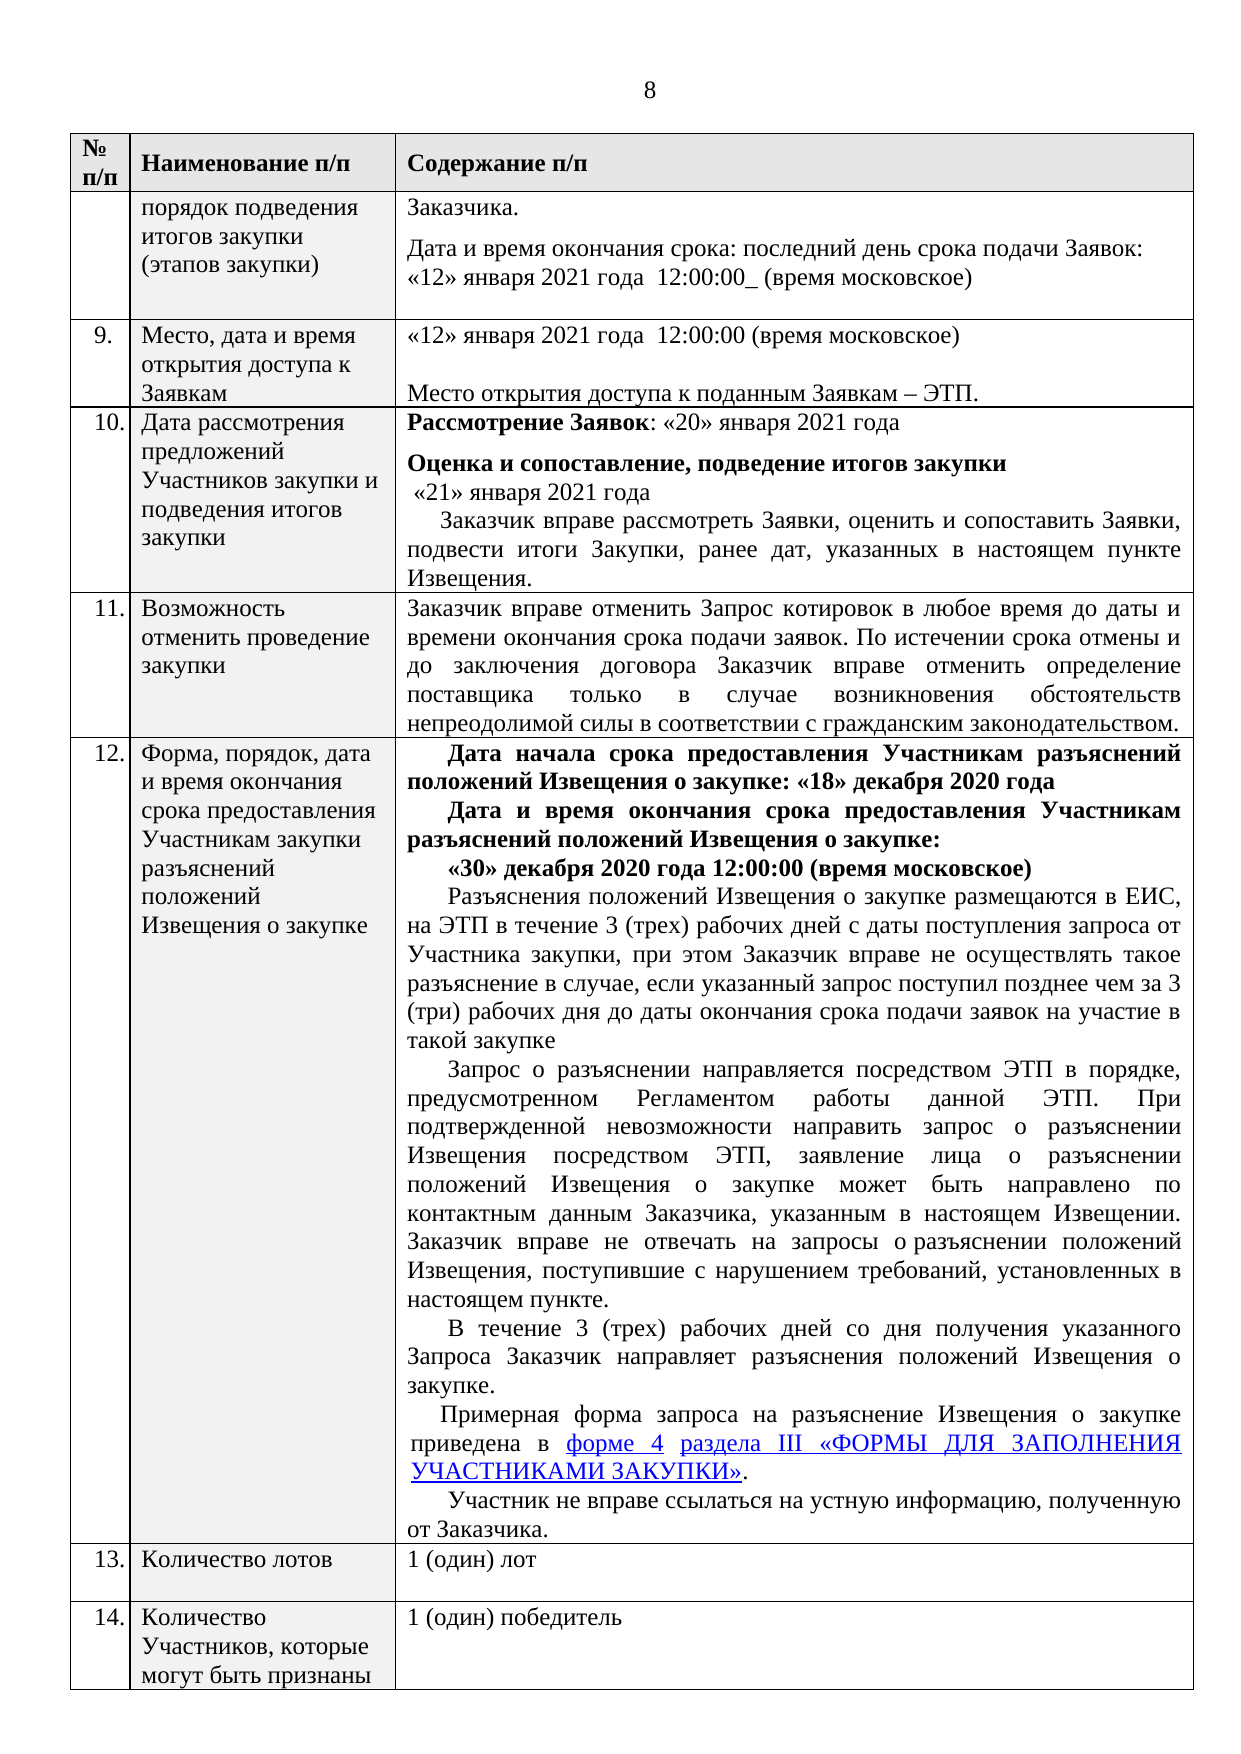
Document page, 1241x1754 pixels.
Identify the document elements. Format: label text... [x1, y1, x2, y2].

table_cell [71, 738, 129, 1543]
table_cell 1 (один) лот [396, 1544, 1193, 1601]
table_cell [71, 593, 129, 737]
table_header Содержание п/п [396, 134, 1193, 191]
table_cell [131, 192, 395, 319]
table_cell Место, дата и время открытия доступа к Заявкам [131, 320, 395, 406]
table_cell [396, 192, 1193, 319]
table_cell [71, 192, 129, 319]
table_cell [71, 1602, 129, 1688]
table_cell [71, 1544, 129, 1601]
table_cell 12:00:00 (время московское) Место открытия доступа к поданным Заявкам – ЭТП. [396, 320, 1193, 406]
table_cell Количество лотов [131, 1544, 395, 1601]
table_cell Возможность отменить проведение закупки [131, 593, 395, 737]
table_cell 1 (один) победитель [396, 1602, 1193, 1688]
table_cell [71, 408, 129, 592]
table_header Наименование п/п [131, 134, 395, 191]
table_cell [71, 320, 129, 406]
table_cell Рассмотрение Заявок: Оценка и сопоставление, подведение итогов закупки Заказчик вправе рассмотреть Заявки, оценить и сопоставить Заявки, подвести итоги Закупки, ранее дат, указанных в настоящем пункте Извещения. [396, 408, 1193, 592]
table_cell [131, 1602, 395, 1688]
table_header № п/п [71, 134, 129, 191]
table_cell Дата начала срока предоставления Участникам разъяснений положений Извещения о закупке: Дата и время окончания срока предоставления Участникам разъяснений положений Извещения о закупке: 12:00:00 (время московское) Разъяснения положений Извещения о закупке размещаются в ЕИС, на ЭТП в течение 3 (трех) рабочих дней с даты поступления запроса от Участника закупки, при этом Заказчик вправе не осуществлять такое разъяснение в случае, если указанный запрос поступил позднее чем за 3 (три) рабочих дня до даты окончания срока подачи заявок на участие в такой закупке Запрос о разъяснении направляется посредством ЭТП в порядке, предусмотренном Регламентом работы данной ЭТП. При подтвержденной невозможности направить запрос о разъяснении Извещения посредством ЭТП, заявление лица о разъяснении положений Извещения о закупке может быть направлено по контактным данным Заказчика, указанным в настоящем Извещении. Заказчик вправе не отвечать на запросы о разъяснении положений Извещения, поступившие с нарушением требований, установленных в настоящем пункте. В течение 3 (трех) рабочих дней со дня получения указанного Запроса Заказчик направляет разъяснения положений Извещения о закупке. Примерная форма запроса на разъяснение Извещения о закупке приведена в форме 4 раздела III «ФОРМЫ ДЛЯ ЗАПОЛНЕНИЯ УЧАСТНИКАМИ ЗАКУПКИ». Участник не вправе ссылаться на устную информацию, полученную от Заказчика. [396, 738, 1193, 1543]
table_cell Дата рассмотрения предложений Участников закупки и подведения итогов закупки [131, 408, 395, 592]
table_cell Форма, порядок, дата и время окончания срока предоставления Участникам закупки разъяснений положений Извещения о закупке [131, 738, 395, 1543]
table_cell Заказчик вправе отменить Запрос котировок в любое время до даты и времени окончания срока подачи заявок. По истечении срока отмены и до заключения договора Заказчик вправе отменить определение поставщика только в случае возникновения обстоятельств непреодолимой силы в соответствии с гражданским законодательством. [396, 593, 1193, 737]
